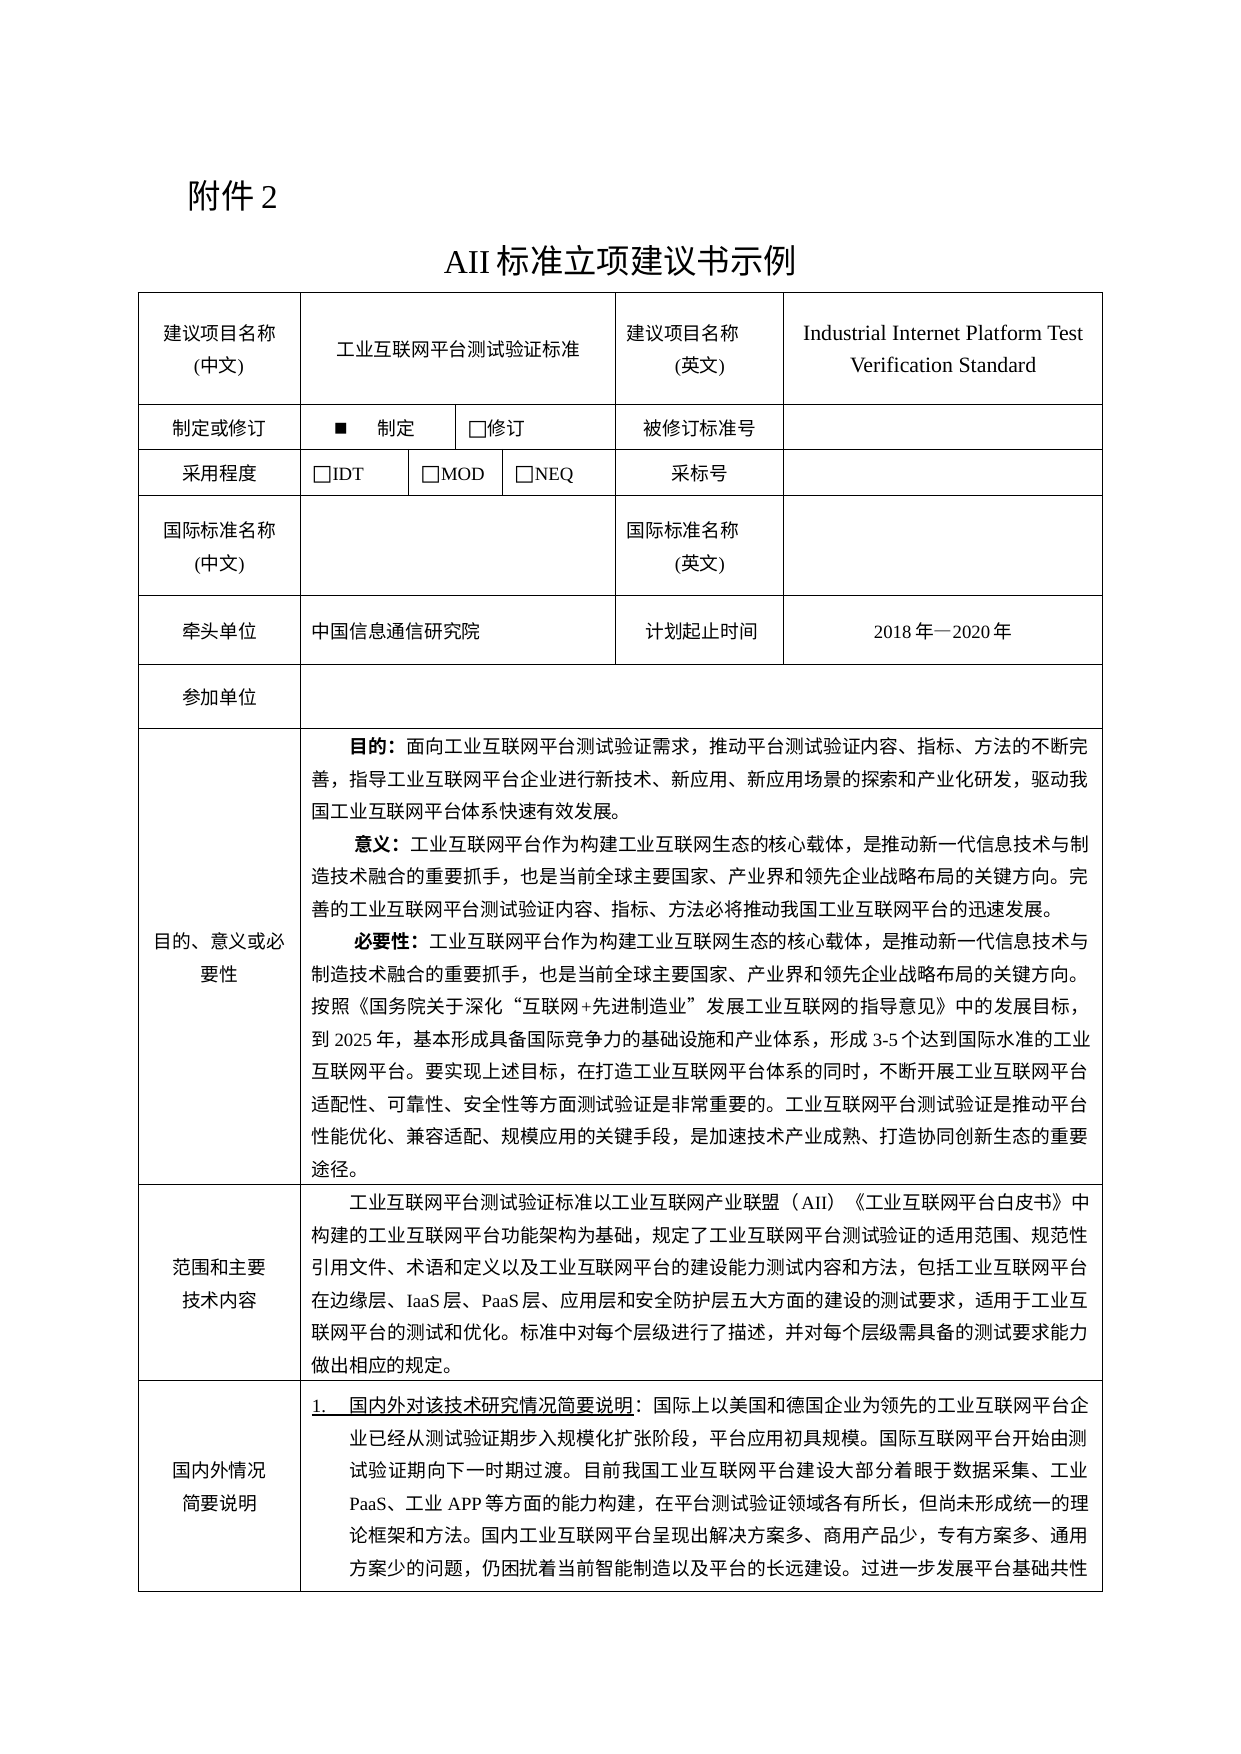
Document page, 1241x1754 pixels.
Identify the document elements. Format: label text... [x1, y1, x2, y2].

text 附件2 [187, 162, 1053, 227]
table_cell 制定或修订 [139, 405, 300, 449]
table_cell 牵头单位 [139, 596, 300, 663]
table_header Industrial Internet Platform Test Verification Standard [784, 293, 1102, 404]
table_cell 采标号 [616, 450, 783, 495]
table_cell 工业互联网平台测试验证标准以工业互联网产业联盟（AII）《工业互联网平台白皮书》中构建的工业互联网平台功能架构为基础，规定了工业互联网平台测试验证的适用范围、规范性引用文件、术语和定义以及工业互联网平台的建设能力测试内容和方法，包括工业互联网平台在边缘层、IaaS层、PaaS层、应用层和安全防护层五大方面的建设的测试要求，适用于工业互联网平台的测试和优化。标准中对每个层级进行了描述，并对每个层级需具备的测试要求能力做出相应的规定。 [301, 1185, 1102, 1380]
table_cell 国际标准名称 (中文) [139, 496, 300, 595]
table_cell 制定 [301, 405, 455, 449]
table_cell [784, 496, 1102, 595]
table_cell 目的、意义或必要性 [139, 729, 300, 1184]
table_cell 目的：面向工业互联网平台测试验证需求，推动平台测试验证内容、指标、方法的不断完善，指导工业互联网平台企业进行新技术、新应用、新应用场景的探索和产业化研发，驱动我国工业互联网平台体系快速有效发展。 意义：工业互联网平台作为构建工业互联网生态的核心载体，是推动新一代信息技术与制造技术融合的重要抓手，也是当前全球主要国家、产业界和领先企业战略布局的关键方向。完善的工业互联网平台测试验证内容、指标、方法必将推动我国工业互联网平台的迅速发展。 必要性：工业互联网平台作为构建工业互联网生态的核心载体，是推动新一代信息技术与制造技术融合的重要抓手，也是当前全球主要国家、产业界和领先企业战略布局的关键方向。按照《国务院关于深化“互联网+先进制造业”发展工业互联网的指导意见》中的发展目标，到2025年，基本形成具备国际竞争力的基础设施和产业体系，形成3-5个达到国际水准的工业互联网平台。要实现上述目标，在打造工业互联网平台体系的同时，不断开展工业互联网平台适配性、可靠性、安全性等方面测试验证是非常重要的。工业互联网平台测试验证是推动平台性能优化、兼容适配、规模应用的关键手段，是加速技术产业成熟、打造协同创新生态的重要途径。 [301, 729, 1102, 1184]
table_cell 计划起止时间 [616, 596, 783, 663]
table_cell □MOD [409, 450, 502, 495]
table_cell □IDT [301, 450, 408, 495]
table_header 建议项目名称 (英文) [616, 293, 783, 404]
table_cell 国际标准名称 (英文) [616, 496, 783, 595]
text AII标准立项建议书示例 [187, 227, 1053, 292]
table_cell □NEQ [503, 450, 615, 495]
table_cell 2018年—2020年 [784, 596, 1102, 663]
table_header 建议项目名称 (中文) [139, 293, 300, 404]
table_cell [784, 450, 1102, 495]
table_cell [784, 405, 1102, 449]
table_cell 范围和主要 技术内容 [139, 1185, 300, 1380]
table_cell 被修订标准号 [616, 405, 783, 449]
table_cell 参加单位 [139, 665, 300, 728]
table_cell [301, 665, 1102, 728]
table_cell 国内外情况 简要说明 [139, 1381, 300, 1591]
table_cell [301, 496, 615, 595]
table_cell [301, 1381, 1102, 1591]
table_cell 采用程度 [139, 450, 300, 495]
table_cell □修订 [456, 405, 615, 449]
table_cell 中国信息通信研究院 [301, 596, 615, 663]
table_header 工业互联网平台测试验证标准 [301, 293, 615, 404]
